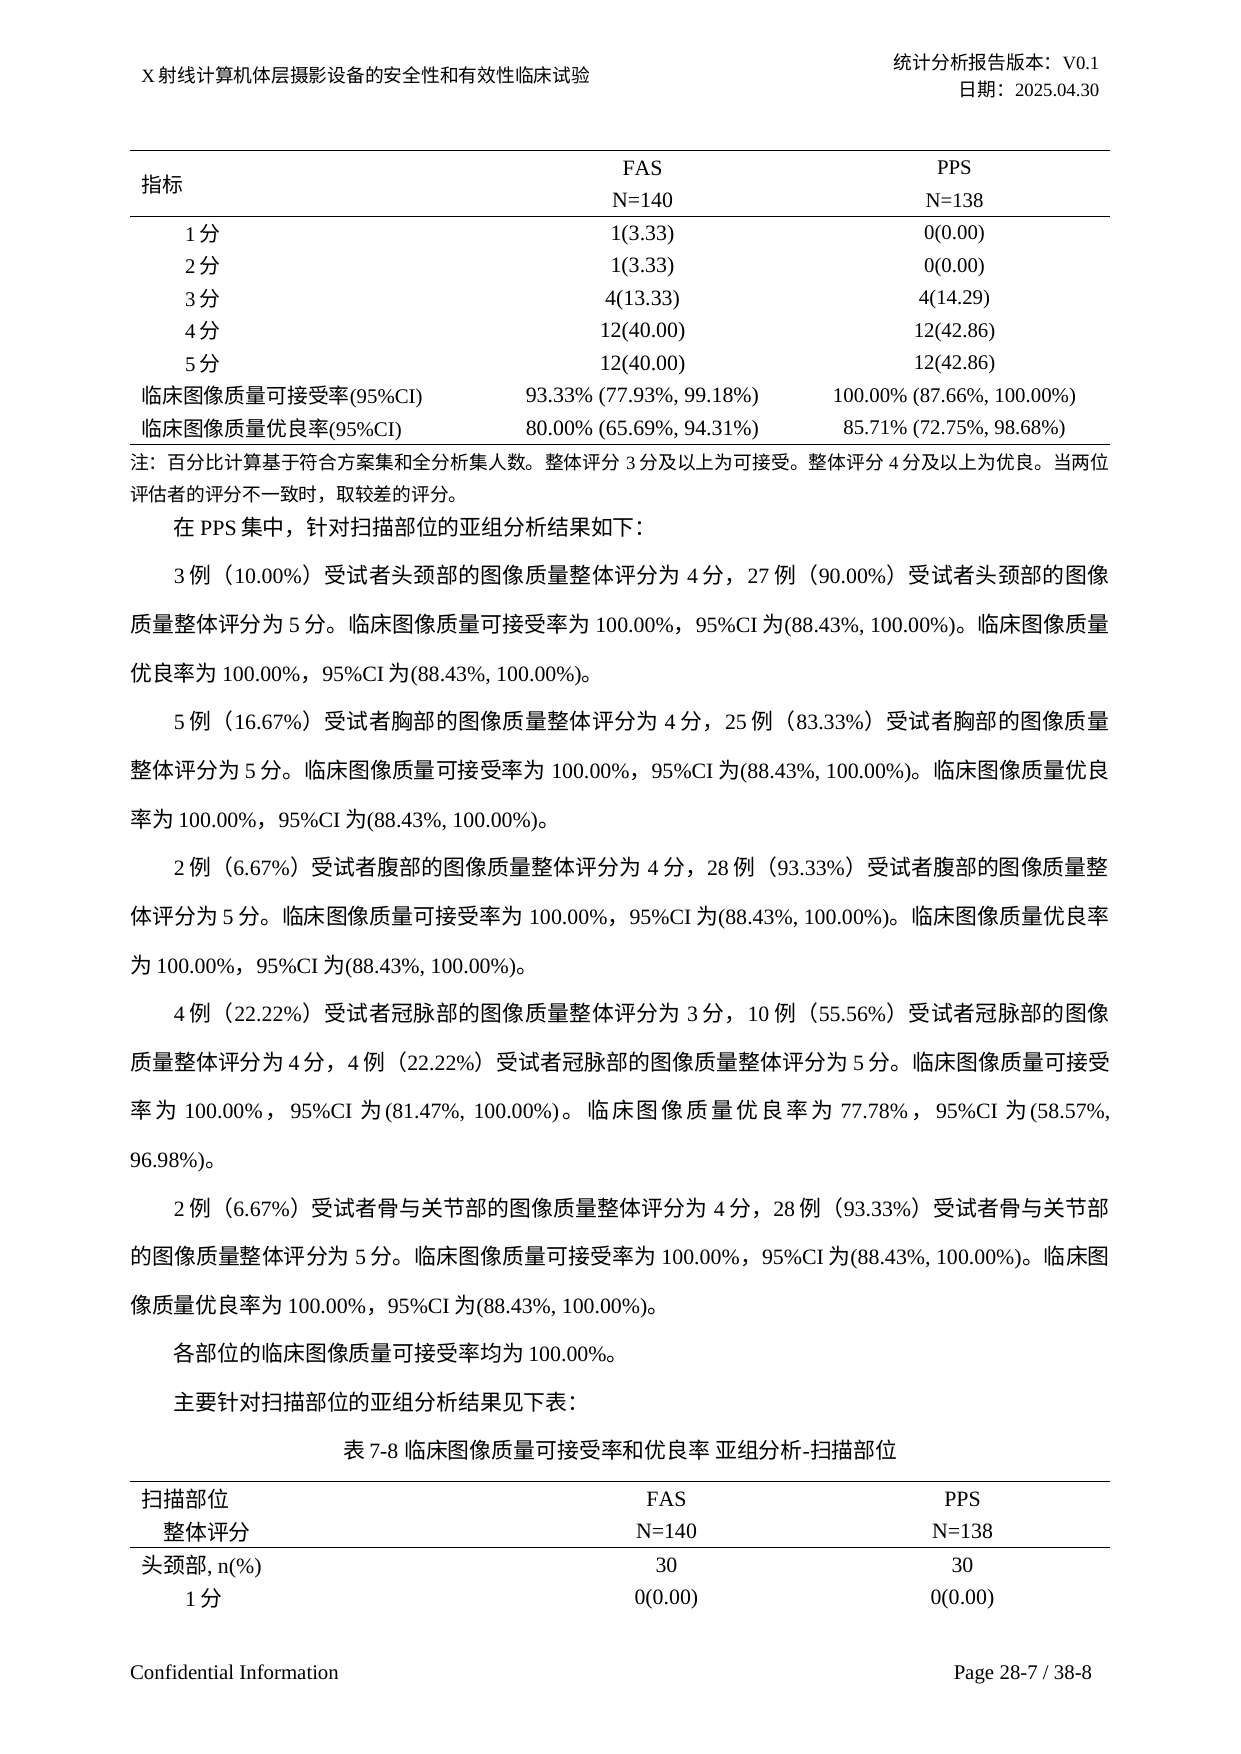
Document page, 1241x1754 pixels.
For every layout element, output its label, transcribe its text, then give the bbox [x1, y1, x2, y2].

table_cell 临床图像质量可接受率(95%CI) [130, 379, 486, 411]
table_cell 0(0.00) [798, 217, 1110, 249]
text 2例（6.67%）受试者腹部的图像质量整体评分为4分，28例（93.33%）受试者腹部的图像质量整体评分为5分。临床图像质量可接受率为100.00%，95%CI为(88.43%, 100.00%)。临床图像质量优良率为100.00%，95%CI为(88.43%, 100.00%)。 [130, 850, 1110, 980]
table_cell 85.71% (72.75%, 98.68%) [798, 411, 1110, 444]
table_cell 4(14.29) [798, 281, 1110, 314]
table_cell 12(40.00) [486, 346, 798, 379]
table_header 扫描部位 整体评分 [130, 1482, 518, 1547]
text 2例（6.67%）受试者骨与关节部的图像质量整体评分为4分，28例（93.33%）受试者骨与关节部的图像质量整体评分为5分。临床图像质量可接受率为100.00%，95%CI为(88.43%, 100.00%)。临床图像质量优良率为100.00%，95%CI为(88.43%, 100.00%)。 [130, 1190, 1110, 1320]
table_cell 1分 [130, 217, 486, 249]
table_cell 4(13.33) [486, 281, 798, 314]
table_cell 80.00% (65.69%, 94.31%) [486, 411, 798, 444]
table_cell 4分 [130, 314, 486, 346]
table_cell 1(3.33) [486, 249, 798, 281]
text 主要针对扫描部位的亚组分析结果见下表： [130, 1384, 1110, 1417]
text 3例（10.00%）受试者头颈部的图像质量整体评分为4分，27例（90.00%）受试者头颈部的图像质量整体评分为5分。临床图像质量可接受率为100.00%，95%CI为(88.43%, 100.00%)。临床图像质量优良率为100.00%，95%CI为(88.43%, 100.00%)。 [130, 558, 1110, 688]
text 表7-8 临床图像质量可接受率和优良率 亚组分析-扫描部位 [130, 1433, 1110, 1465]
text 4例（22.22%）受试者冠脉部的图像质量整体评分为3分，10例（55.56%）受试者冠脉部的图像质量整体评分为4分，4例（22.22%）受试者冠脉部的图像质量整体评分为5分。临床图像质量可接受率为100.00%，95%CI为(81.47%, 100.00%)。临床图像质量优良率为77.78%，95%CI为(58.57%, 96.98%)。 [130, 996, 1110, 1174]
table_cell 100.00% (87.66%, 100.00%) [798, 379, 1110, 411]
table_header FAS N=140 [486, 151, 798, 216]
table_cell 0(0.00) [814, 1581, 1110, 1613]
text 注：百分比计算基于符合方案集和全分析集人数。整体评分3分及以上为可接受。整体评分4分及以上为优良。当两位评估者的评分不一致时，取较差的评分。 [130, 445, 1110, 510]
table_cell 12(40.00) [486, 314, 798, 346]
text 5例（16.67%）受试者胸部的图像质量整体评分为4分，25例（83.33%）受试者胸部的图像质量整体评分为5分。临床图像质量可接受率为100.00%，95%CI为(88.43%, 100.00%)。临床图像质量优良率为100.00%，95%CI为(88.43%, 100.00%)。 [130, 704, 1110, 834]
text 在PPS集中，针对扫描部位的亚组分析结果如下： [130, 510, 1110, 542]
table_cell 30 [518, 1548, 814, 1581]
table_cell 1(3.33) [486, 217, 798, 249]
table_cell 12(42.86) [798, 314, 1110, 346]
table_cell 3分 [130, 281, 486, 314]
table_cell 头颈部, n(%) [130, 1548, 518, 1581]
table_cell 12(42.86) [798, 346, 1110, 379]
table_cell 2分 [130, 249, 486, 281]
table_cell 5分 [130, 346, 486, 379]
table_header PPS N=138 [798, 151, 1110, 216]
table_cell 0(0.00) [518, 1581, 814, 1613]
table_cell 1分 [130, 1581, 518, 1613]
table_header FAS N=140 [518, 1482, 814, 1547]
table_cell 0(0.00) [798, 249, 1110, 281]
table_cell 临床图像质量优良率(95%CI) [130, 411, 486, 444]
table_header PPS N=138 [814, 1482, 1110, 1547]
table_header 指标 [130, 151, 486, 216]
text 各部位的临床图像质量可接受率均为100.00%。 [130, 1336, 1110, 1368]
table_cell 30 [814, 1548, 1110, 1581]
table_cell 93.33% (77.93%, 99.18%) [486, 379, 798, 411]
